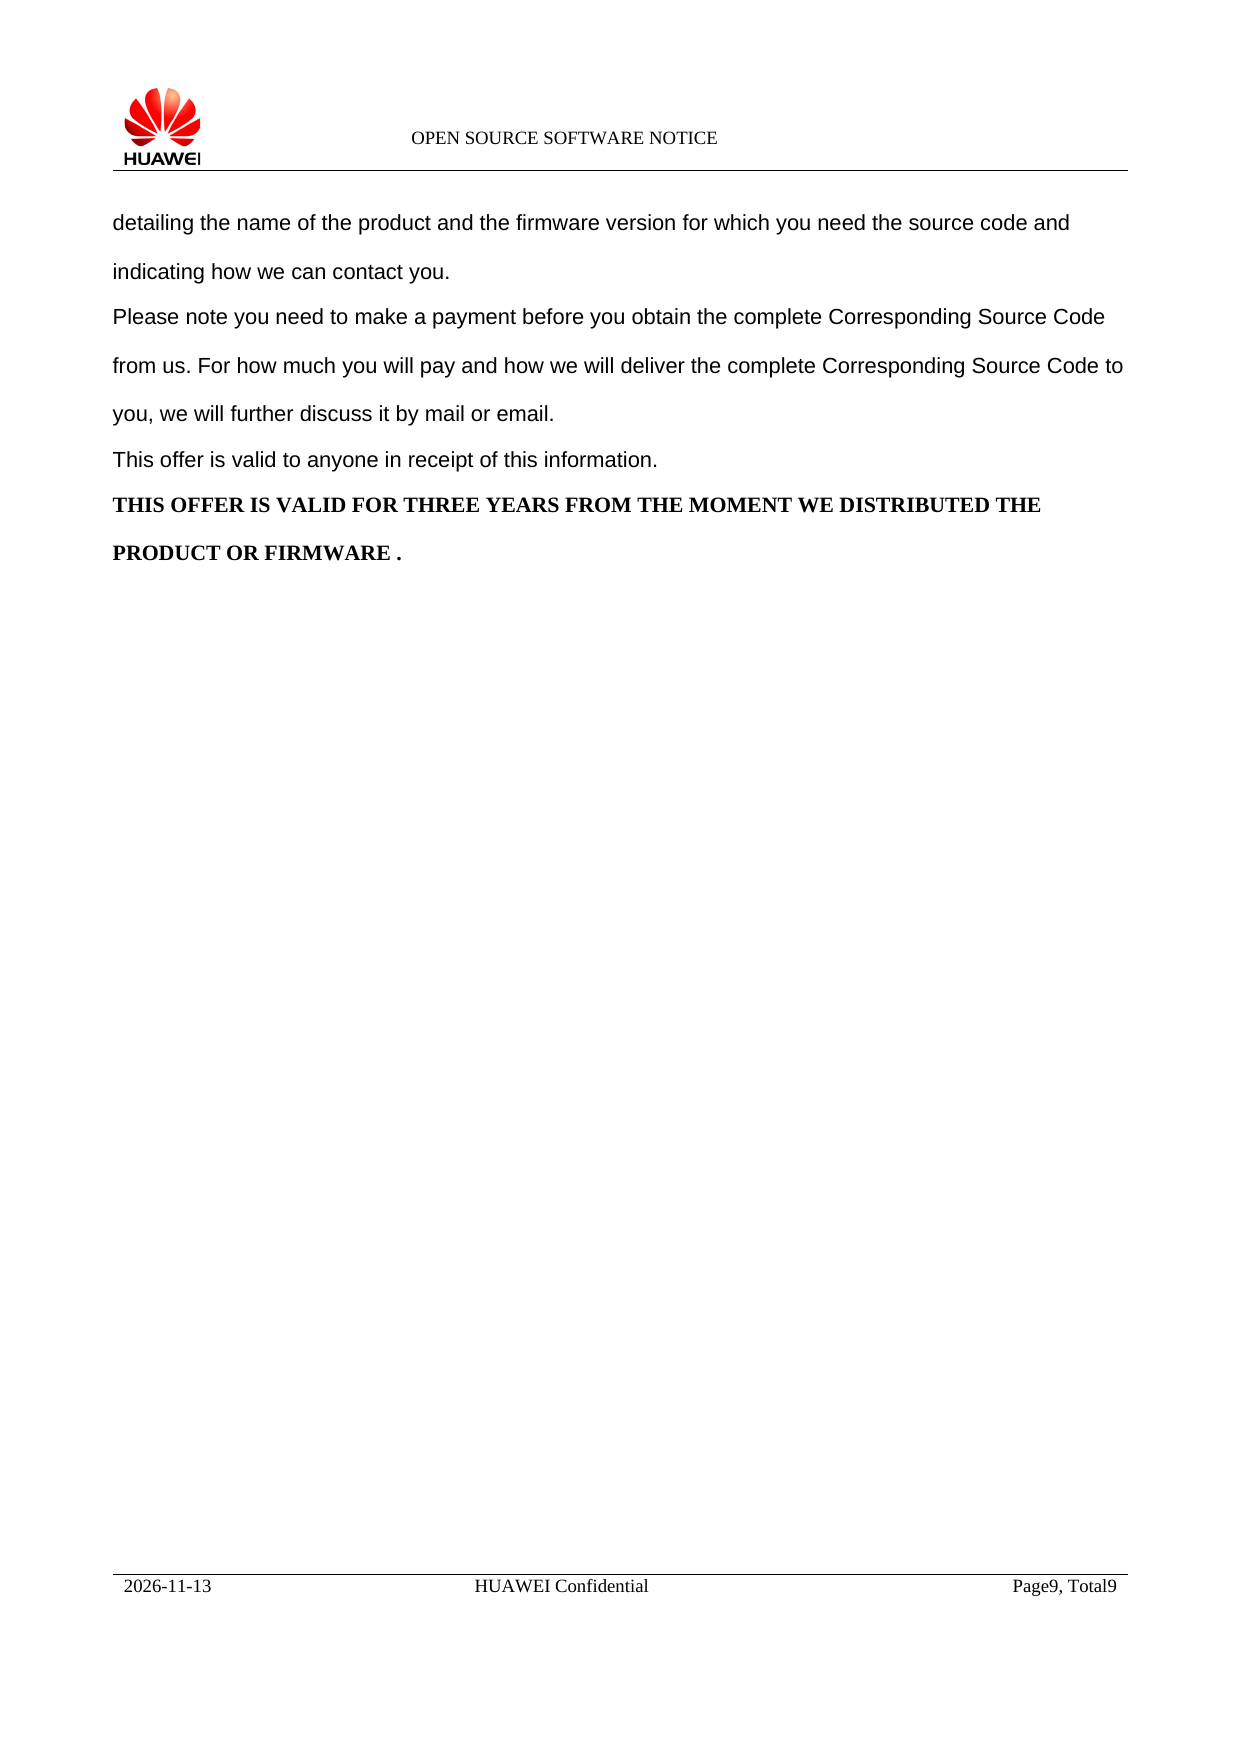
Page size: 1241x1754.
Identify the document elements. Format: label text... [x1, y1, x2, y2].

picture [124, 88, 201, 165]
text detailing the name of the product and the firmware version for which you need the source code and indicating how we can contact you. [112, 206, 1128, 288]
text This offer is valid to anyone in receipt of this information. [112, 443, 1128, 475]
text This offer is valid for three years from the moment we distributed the product or firmware . [112, 488, 1128, 569]
text Please note you need to make a payment before you obtain the complete Corresponding Source Code from us. For how much you will pay and how we will deliver the complete Corresponding Source Code to you, we will further discuss it by mail or email. [112, 300, 1128, 430]
